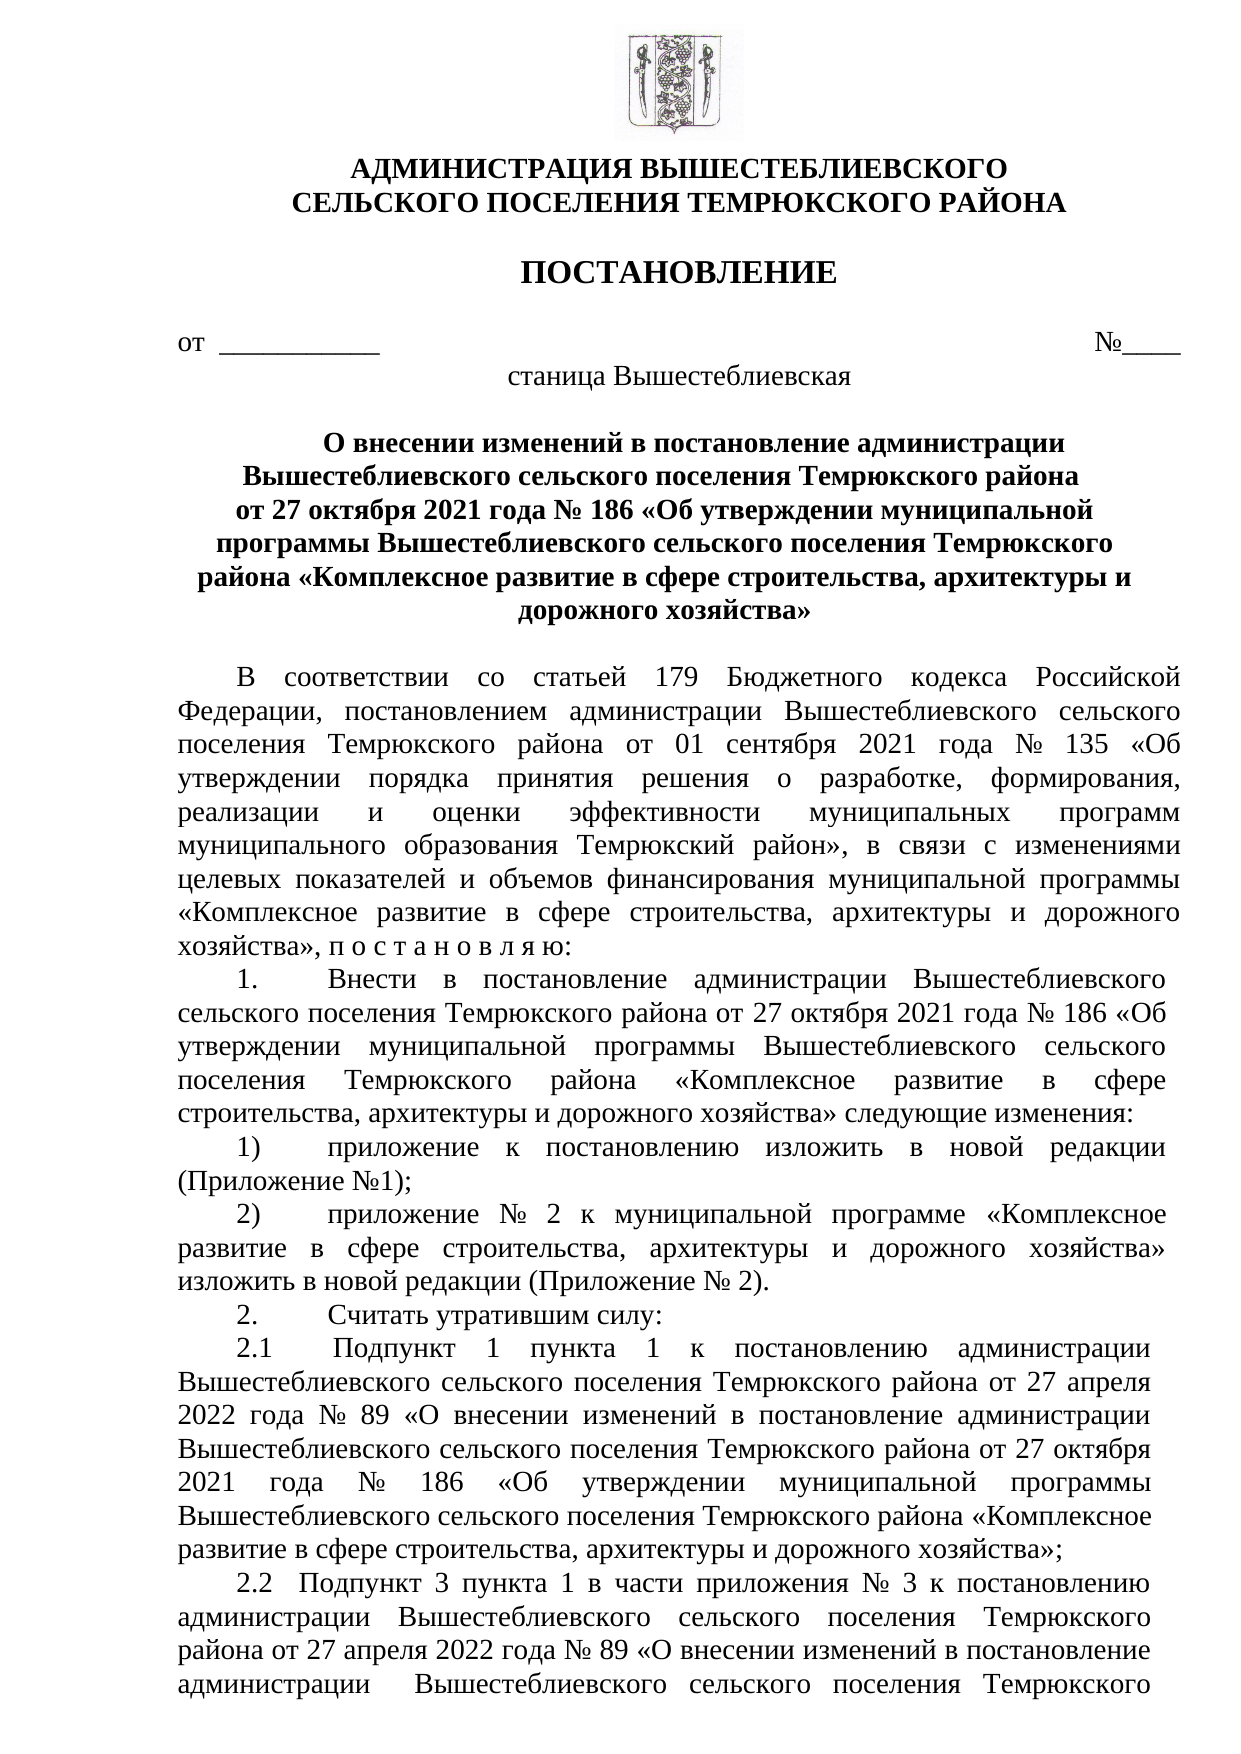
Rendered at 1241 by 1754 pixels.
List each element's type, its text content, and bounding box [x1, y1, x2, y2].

text от ___________ №____ [177, 324, 1181, 358]
text О внесении изменений в постановление администрации Вышестеблиевского сельского поселения Темрюкского района от 27 октября 2021 года № 186 «Об утверждении муниципальной программы Вышестеблиевского сельского поселения Темрюкского района «Комплексное развитие в сфере строительства, архитектуры и дорожного хозяйства» [177, 425, 1152, 626]
list приложение к постановлению изложить в новой редакции (Приложение №1); [177, 1129, 1167, 1196]
list Внести в постановление администрации Вышестеблиевского сельского поселения Темрюкского района от 27 октября 2021 года № 186 «Об утверждении муниципальной программы Вышестеблиевского сельского поселения Темрюкского района «Комплексное развитие в сфере строительства, архитектуры и дорожного хозяйства» следующие изменения: [177, 961, 1167, 1129]
text СЕЛЬСКОГО ПОСЕЛЕНИЯ ТЕМРЮКСКОГО РАЙОНА [177, 185, 1181, 219]
picture [614, 24, 744, 141]
text В соответствии со статьей 179 Бюджетного кодекса Российской Федерации, постановлением администрации Вышестеблиевского сельского поселения Темрюкского района от 01 сентября 2021 года № 135 «Об утверждении порядка принятия решения о разработке, формирования, реализации и оценки эффективности муниципальных программ муниципального образования Темрюкский район», в связи с изменениями целевых показателей и объемов финансирования муниципальной программы «Комплексное развитие в сфере строительства, архитектуры и дорожного хозяйства», п о с т а н о в л я ю: [177, 659, 1181, 760]
text станица Вышестеблиевская [177, 358, 1181, 391]
list Считать утратившим силу: [177, 1297, 1167, 1330]
text 2.1 Подпункт 1 пункта 1 к постановлению администрации Вышестеблиевского сельского поселения Темрюкского района от 27 апреля 2022 года № 89 «О внесении изменений в постановление администрации Вышестеблиевского сельского поселения Темрюкского района от 27 октября 2021 года № 186 «Об утверждении муниципальной программы Вышестеблиевского сельского поселения Темрюкского района «Комплексное развитие в сфере строительства, архитектуры и дорожного хозяйства»; [177, 1330, 1152, 1565]
text В соответствии со статьей 179 Бюджетного кодекса Российской Федерации, постановлением администрации Вышестеблиевского сельского поселения Темрюкского района от 01 сентября 2021 года № 135 «Об утверждении порядка принятия решения о разработке, формирования, реализации и оценки эффективности муниципальных программ муниципального образования Темрюкский район», в связи с изменениями целевых показателей и объемов финансирования муниципальной программы «Комплексное развитие в сфере строительства, архитектуры и дорожного хозяйства», п о с т а н о в л я ю: [177, 827, 1181, 961]
list приложение № 2 к муниципальной программе «Комплексное развитие в сфере строительства, архитектуры и дорожного хозяйства» изложить в новой редакции (Приложение № 2). [177, 1196, 1167, 1297]
text ПОСТАНОВЛЕНИЕ [177, 252, 1181, 291]
text АДМИНИСТРАЦИЯ ВЫШЕСТЕБЛИЕВСКОГО [177, 152, 1181, 185]
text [177, 1565, 1152, 1699]
